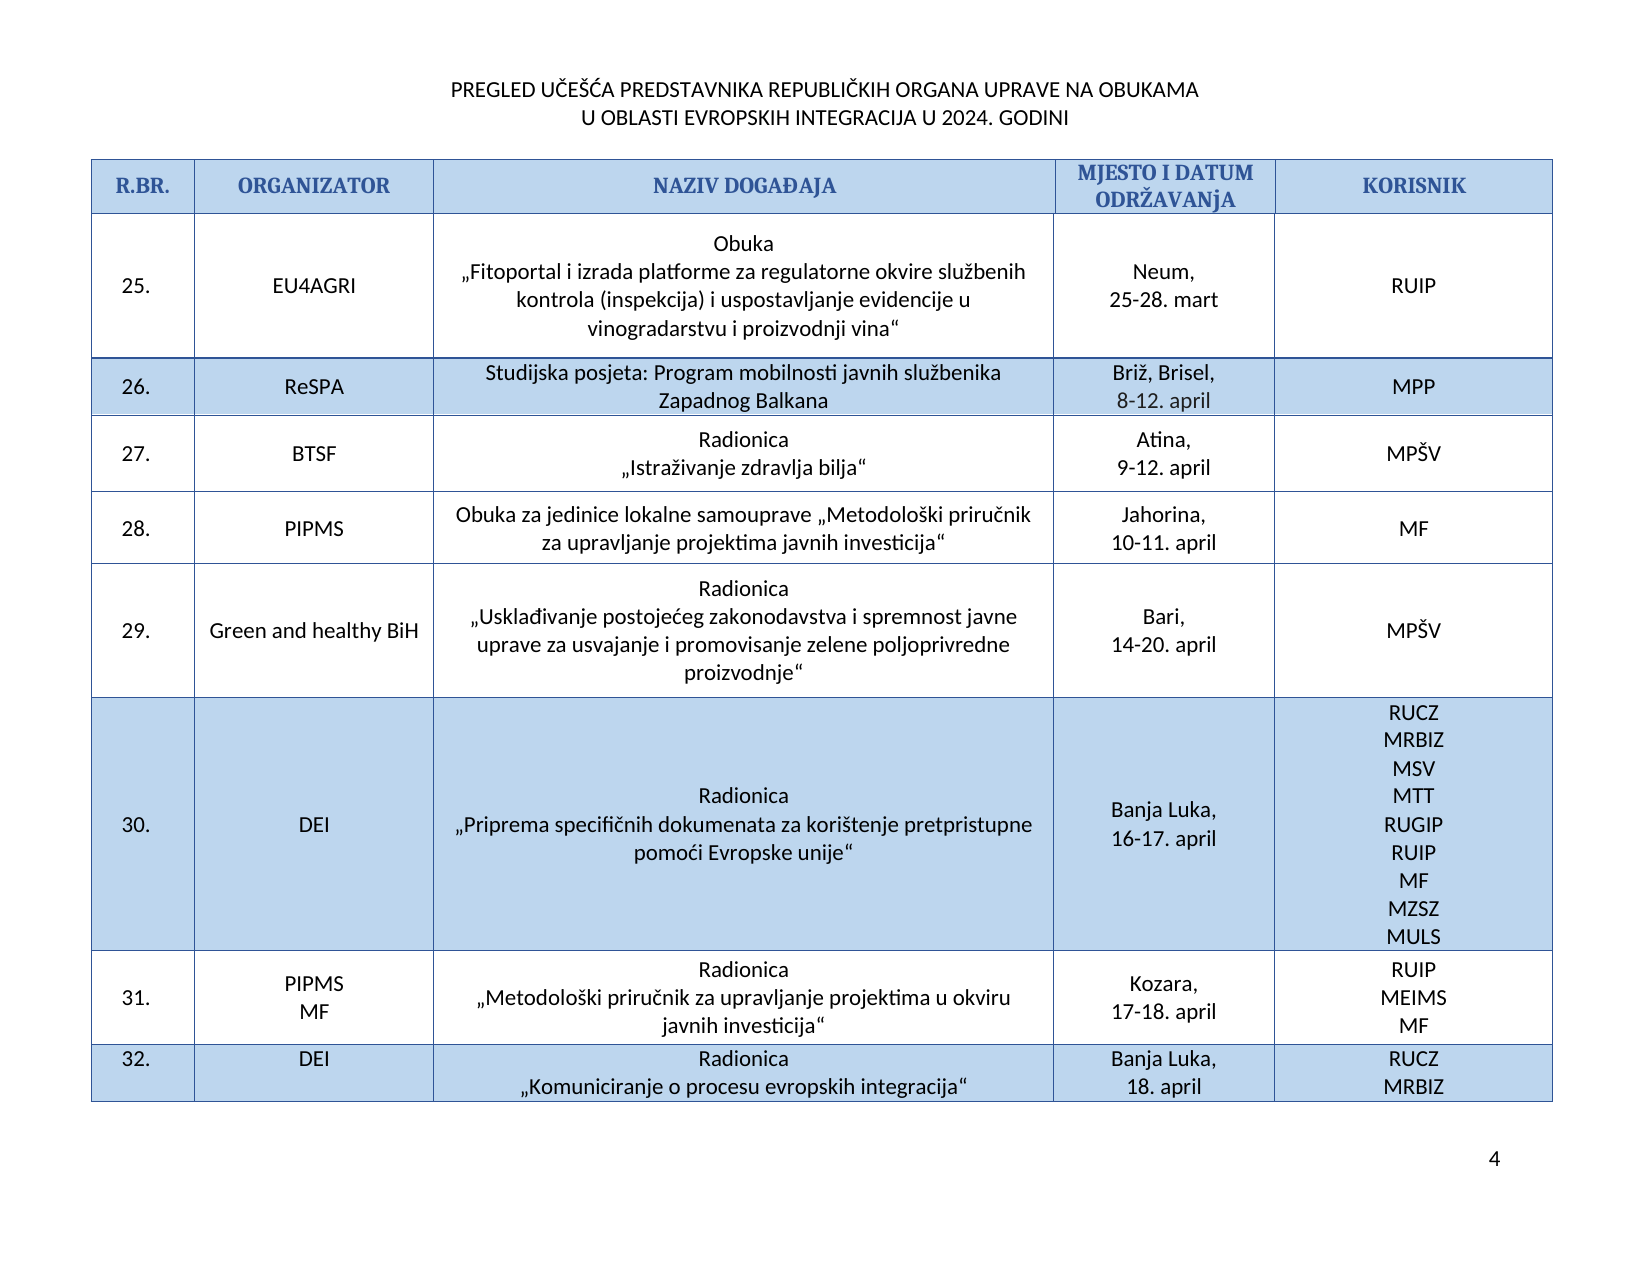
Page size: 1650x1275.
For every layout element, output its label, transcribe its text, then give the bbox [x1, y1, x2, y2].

table_header NAZIV DOGAĐAJA [434, 160, 1055, 213]
table_cell Jahorina, 10-11. april [1054, 492, 1274, 563]
table_cell MF [1275, 492, 1552, 563]
table_cell EU4AGRI [195, 214, 433, 357]
table_cell PIPMS MF [195, 951, 433, 1043]
table_cell Kozara, 17-18. april [1054, 951, 1274, 1043]
table_cell Radionica „Usklađivanje postojećeg zakonodavstva i spremnost javne uprave za usvajanje i promovisanje zelene polјoprivredne proizvodnje“ [434, 564, 1053, 697]
table_cell RUCZ MRBIZ MSV RUGIP RUIP MF MULS [1275, 1045, 1552, 1101]
table_cell [92, 359, 194, 414]
table_cell Atina, 9-12. april [1054, 416, 1274, 491]
table_cell [92, 416, 194, 491]
table_cell Green and healthy BiH [195, 564, 433, 697]
table_cell RUIP [1275, 214, 1552, 357]
table_cell Briž, Brisel, 8-12. april [1054, 359, 1274, 414]
table_cell DEI [195, 1045, 433, 1101]
table_header ORGANIZATOR [195, 160, 433, 213]
table_cell DEI [195, 698, 433, 950]
table_cell MPŠV [1275, 416, 1552, 491]
table_cell [92, 698, 194, 950]
table_cell ReSPA [195, 359, 433, 414]
table_cell [92, 492, 194, 563]
table_cell Radionica „Istraživanje zdravlјa bilјa“ [434, 416, 1053, 491]
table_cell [434, 1045, 1053, 1101]
table_cell RUCZ MRBIZ MSV MTT RUGIP RUIP MF MZSZ MULS [1275, 698, 1552, 950]
table_header KORISNIK [1276, 160, 1552, 213]
table_cell Banja Luka, 16-17. april [1054, 698, 1274, 950]
table_cell Neum, 25-28. mart [1054, 214, 1274, 357]
table_cell [92, 214, 194, 357]
table_cell [92, 1045, 194, 1101]
table_header MJESTO I DATUM ODRŽAVANјA [1056, 160, 1275, 213]
table_cell RUIP MEIMS MF [1275, 951, 1552, 1043]
table_header R.BR. [92, 160, 194, 213]
table_cell PIPMS [195, 492, 433, 563]
table_cell Obuka „Fitoportal i izrada platforme za regulatorne okvire službenih kontrola (inspekcija) i uspostavlјanje evidencije u vinogradarstvu i proizvodnji vina“ [434, 214, 1053, 357]
table_cell Bari, 14-20. april [1054, 564, 1274, 697]
table_cell MPŠV [1275, 564, 1552, 697]
table_cell [92, 951, 194, 1043]
table_cell Banja Luka, 18. april [1054, 1045, 1274, 1101]
table_cell Obuka za jedinice lokalne samouprave „Metodološki priručnik za upravlјanje projektima javnih investicija“ [434, 492, 1053, 563]
table_cell BTSF [195, 416, 433, 491]
table_cell Studijska posjeta: Program mobilnosti javnih službenika Zapadnog Balkana [434, 359, 1053, 414]
table_cell Radionica „Metodološki priručnik za upravlјanje projektima u okviru javnih investicija“ [434, 951, 1053, 1043]
table_cell Radionica „Priprema specifičnih dokumenata za korištenje pretpristupne pomoći Evropske unije“ [434, 698, 1053, 950]
table_cell MPP [1275, 359, 1552, 414]
table_cell [92, 564, 194, 697]
